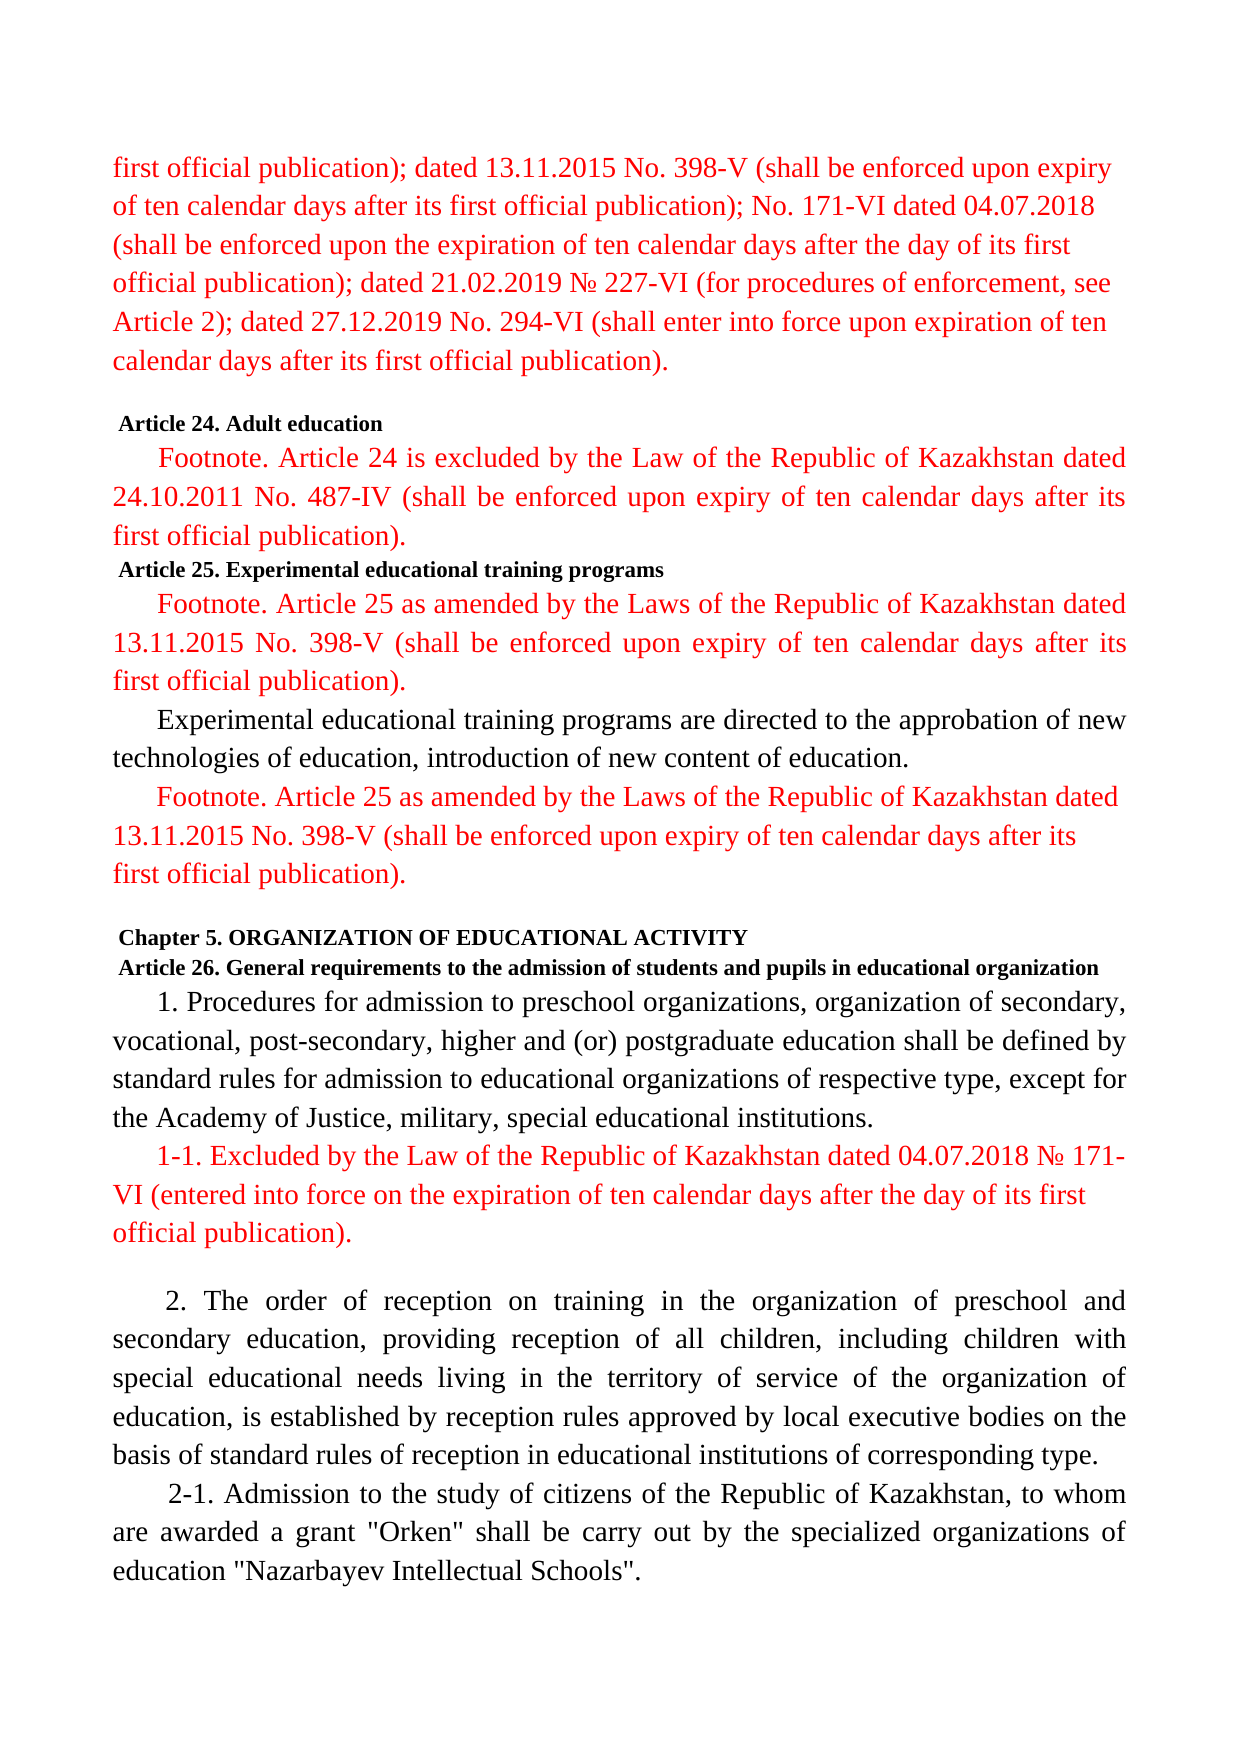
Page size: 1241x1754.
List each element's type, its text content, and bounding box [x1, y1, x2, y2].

text 2. The order of reception on training in the organization of preschool and secondary education, providing reception of all children, including children with special educational needs living in the territory of service of the organization of education, is established by reception rules approved by local executive bodies on the basis of standard rules of reception in educational institutions of corresponding type. [112, 1283, 1128, 1471]
text Article 24. Adult education [112, 410, 1128, 437]
text Article 25. Experimental educational training programs [112, 556, 1128, 582]
text 2-1. Admission to the study of citizens of the Republic of Kazakhstan, to whom are awarded a grant "Orken" shall be carry out by the specialized organizations of education "Nazarbayev Intellectual Schools". [112, 1476, 1128, 1586]
text Footnote. Article 24 is excluded by the Law of the Republic of Kazakhstan dated 24.10.2011 No. 487-IV (shall be enforced upon expiry of ten calendar days after its first official publication). [112, 441, 1128, 551]
text Footnote. Article 25 as amended by the Laws of the Republic of Kazakhstan dated 13.11.2015 No. 398-V (shall be enforced upon expiry of ten calendar days after its first official publication). [112, 586, 1128, 697]
text Experimental educational training programs are directed to the approbation of new technologies of education, introduction of new content of education. [112, 702, 1128, 774]
text Chapter 5. ORGANIZATION OF EDUCATIONAL ACTIVITY [112, 924, 1128, 950]
text Footnote. Article 25 as amended by the Laws of the Republic of Kazakhstan dated 13.11.2015 No. 398-V (shall be enforced upon expiry of ten calendar days after its first official publication). [112, 779, 1128, 920]
text 1. Procedures for admission to preschool organizations, organization of secondary, vocational, post-secondary, higher and (or) postgraduate education shall be defined by standard rules for admission to educational organizations of respective type, except for the Academy of Justice, military, special educational institutions. [112, 984, 1128, 1133]
text Article 26. General requirements to the admission of students and pupils in educational organization [112, 954, 1128, 980]
text 1-1. Excluded by the Law of the Republic of Kazakhstan dated 04.07.2018 № 171-VI (entered into force on the expiration of ten calendar days after the day of its first official publication). [112, 1138, 1128, 1279]
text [112, 150, 1128, 406]
